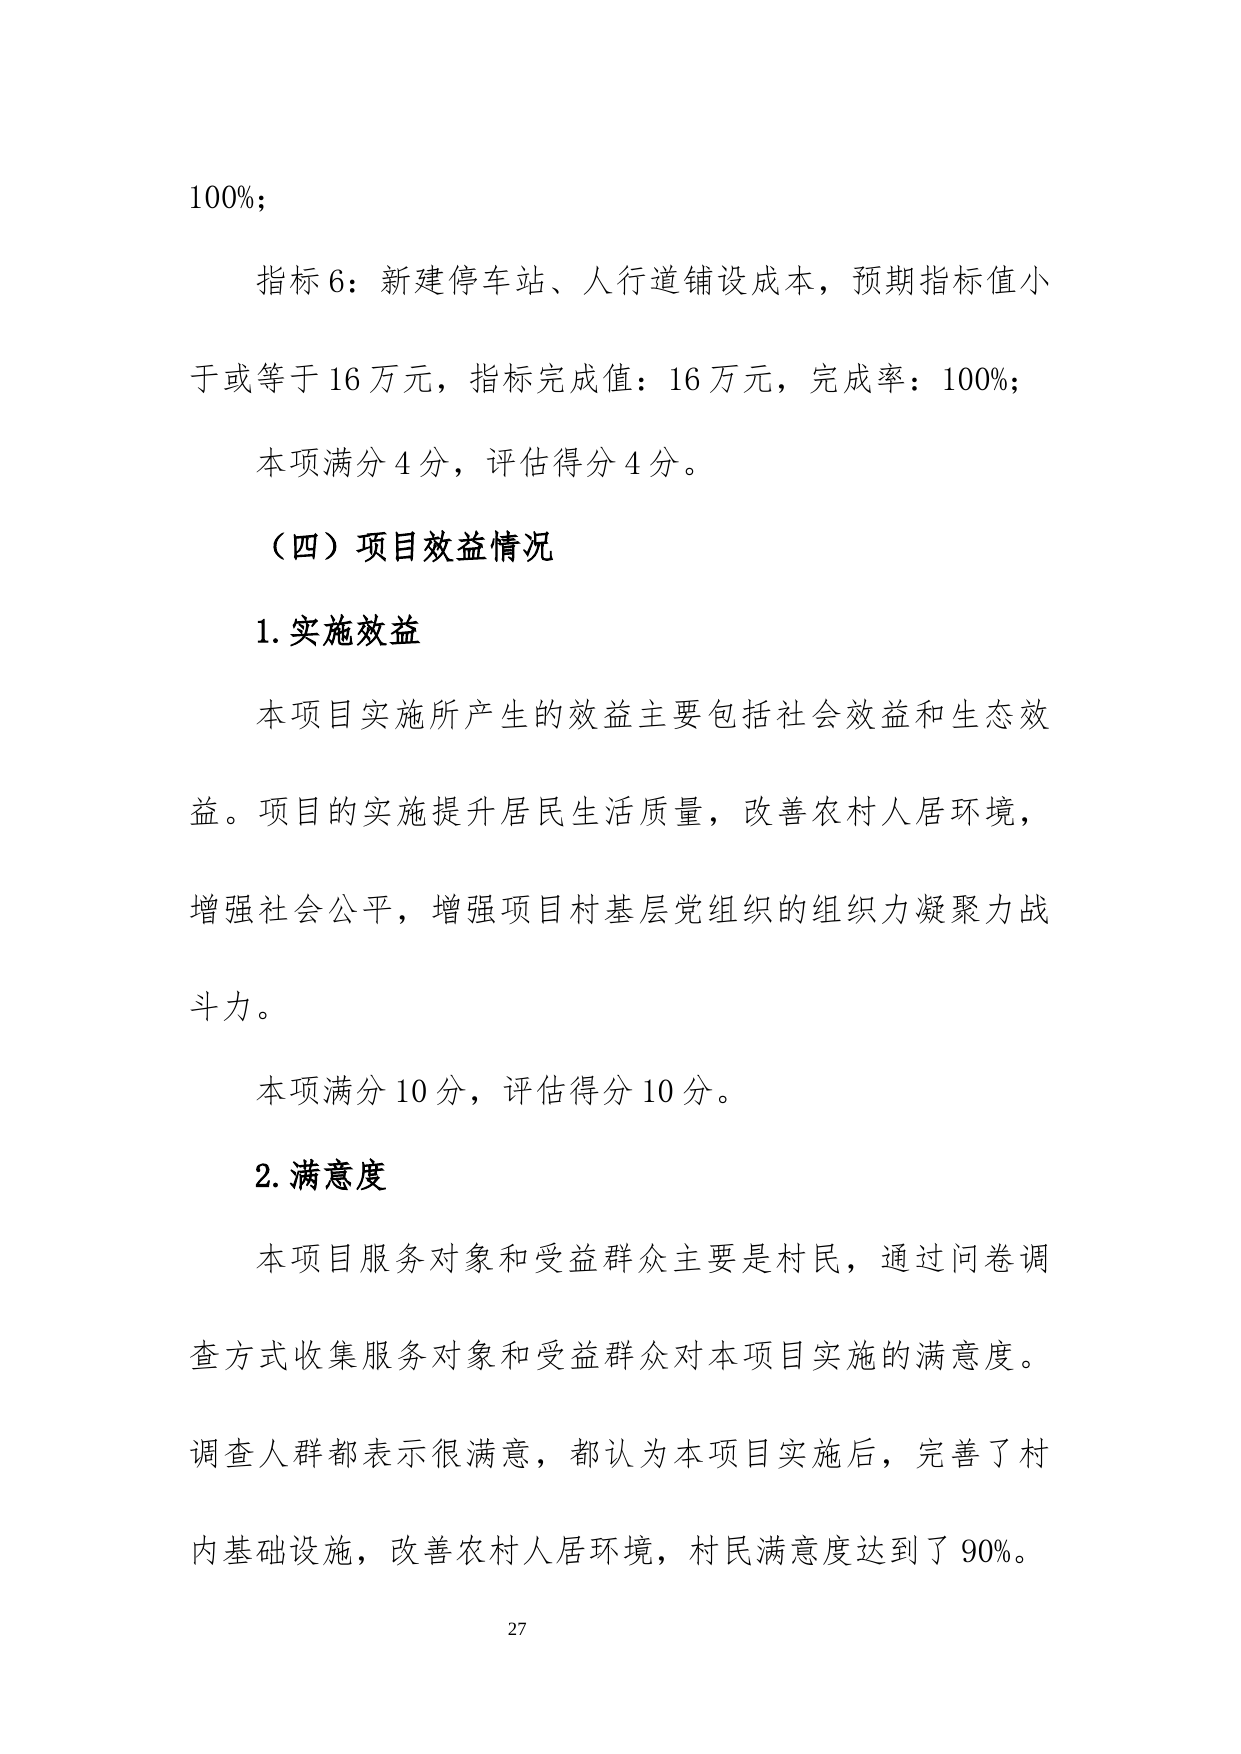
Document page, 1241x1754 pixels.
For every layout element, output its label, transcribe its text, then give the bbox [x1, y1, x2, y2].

text 本项满分4分，评估得分4分。 [187, 427, 1053, 492]
text 2.满意度 [187, 1140, 1053, 1205]
text 1.实施效益 [187, 595, 1053, 660]
text 本项满分10分，评估得分10分。 [187, 1056, 1053, 1121]
subtitle （四）项目效益情况 [187, 511, 1053, 576]
text 本项目服务对象和受益群众主要是村民，通过问卷调查方式收集服务对象和受益群众对本项目实施的满意度。调查人群都表示很满意，都认为本项目实施后，完善了村内基础设施，改善农村人居环境，村民满意度达到了90%。 [187, 1224, 1053, 1581]
text 本项目实施所产生的效益主要包括社会效益和生态效益。项目的实施提升居民生活质量，改善农村人居环境，增强社会公平，增强项目村基层党组织的组织力凝聚力战斗力。 [187, 679, 1053, 1037]
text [187, 162, 1053, 227]
text 指标6：新建停车站、人行道铺设成本，预期指标值小于或等于16万元，指标完成值：16万元，完成率：100%； [187, 246, 1053, 408]
